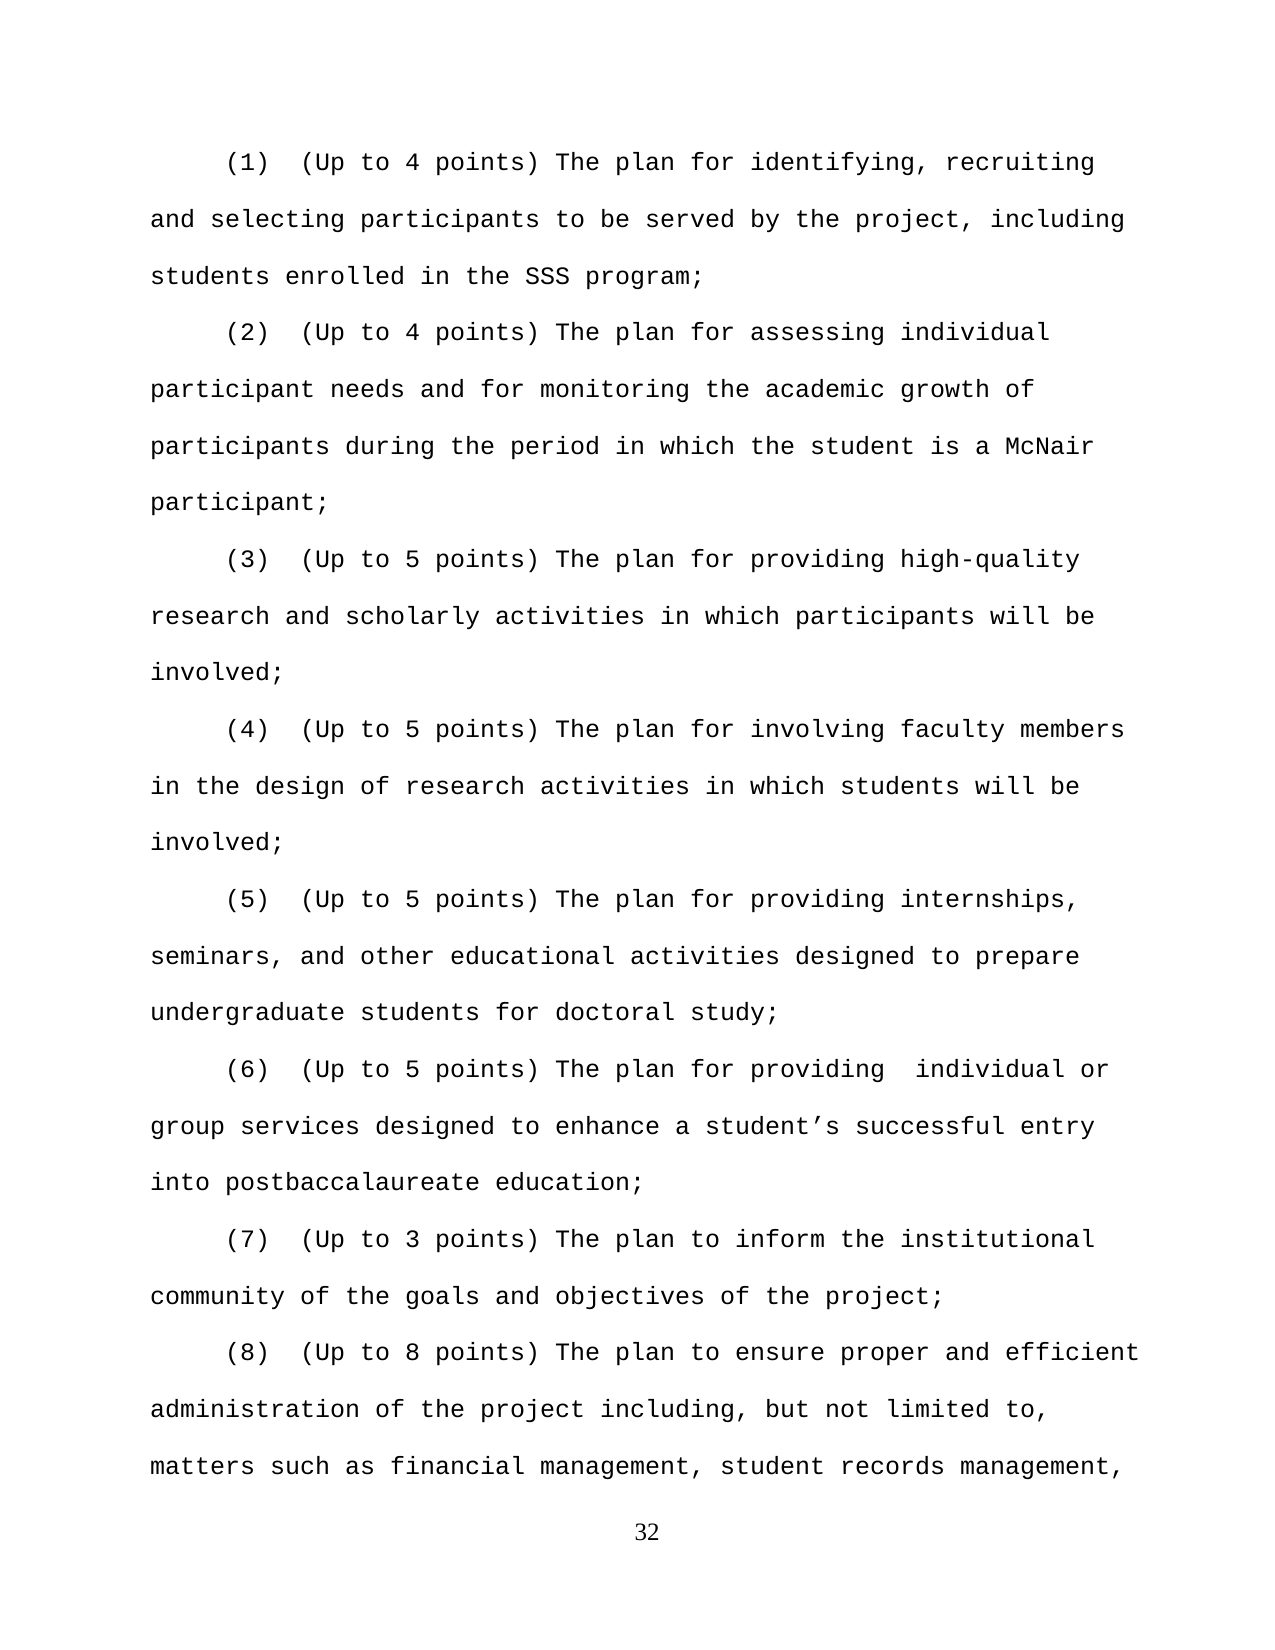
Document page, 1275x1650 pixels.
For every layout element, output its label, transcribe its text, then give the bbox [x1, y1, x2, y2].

text (1) (Up to 4 points) The plan for identifying, recruiting and selecting participants to be served by the project, including students enrolled in the SSS program; [150, 150, 1144, 292]
text (5) (Up to 5 points) The plan for providing internships, seminars, and other educational activities designed to prepare undergraduate students for doctoral study; [150, 887, 1144, 1028]
text (2) (Up to 4 points) The plan for assessing individual participant needs and for monitoring the academic growth of participants during the period in which the student is a McNair participant; [150, 320, 1144, 518]
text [150, 1340, 1144, 1482]
text (6) (Up to 5 points) The plan for providing individual or group services designed to enhance a student’s successful entry into postbaccalaureate education; [150, 1057, 1144, 1198]
text (7) (Up to 3 points) The plan to inform the institutional community of the goals and objectives of the project; [150, 1227, 1144, 1312]
text (3) (Up to 5 points) The plan for providing high-quality research and scholarly activities in which participants will be involved; [150, 547, 1144, 688]
text (4) (Up to 5 points) The plan for involving faculty members in the design of research activities in which students will be involved; [150, 717, 1144, 858]
